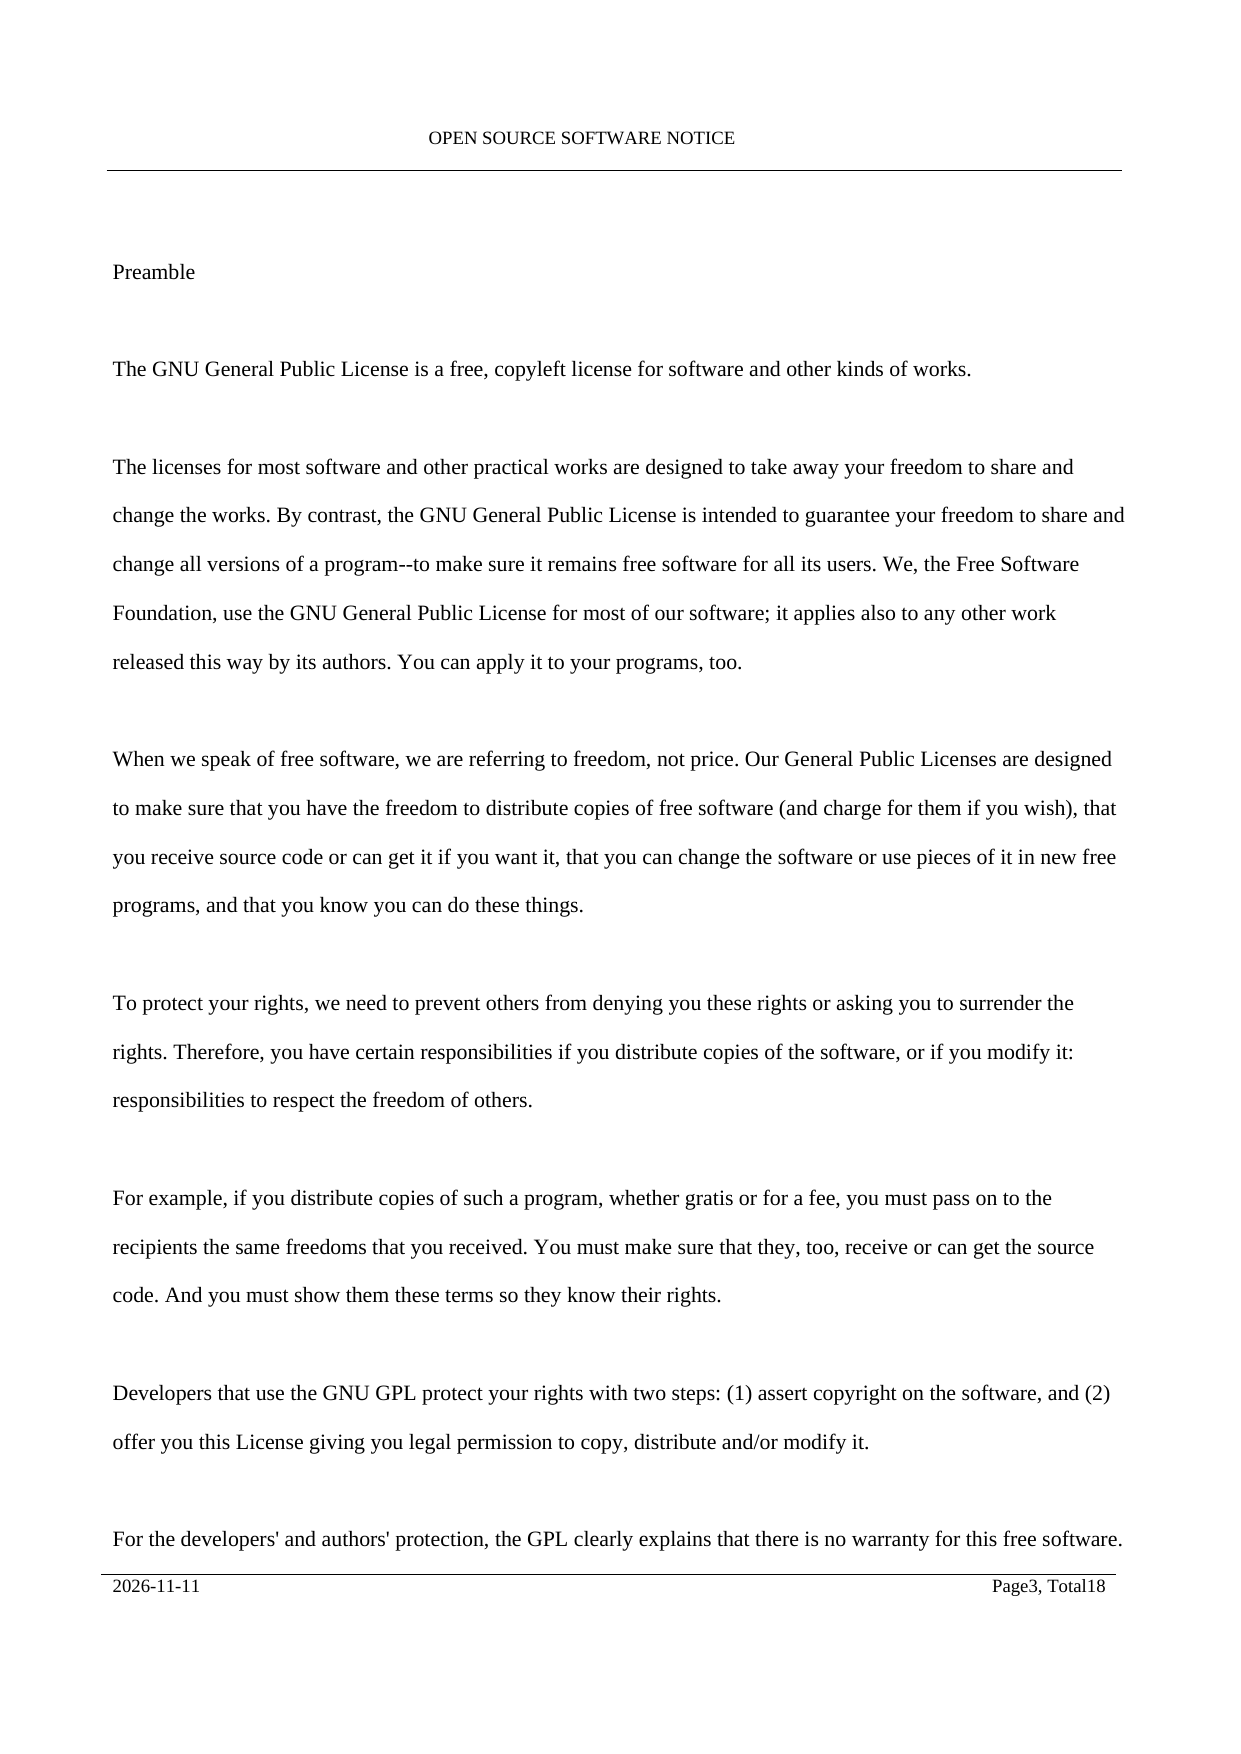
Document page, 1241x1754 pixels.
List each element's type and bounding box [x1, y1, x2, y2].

text [112, 206, 1128, 1555]
